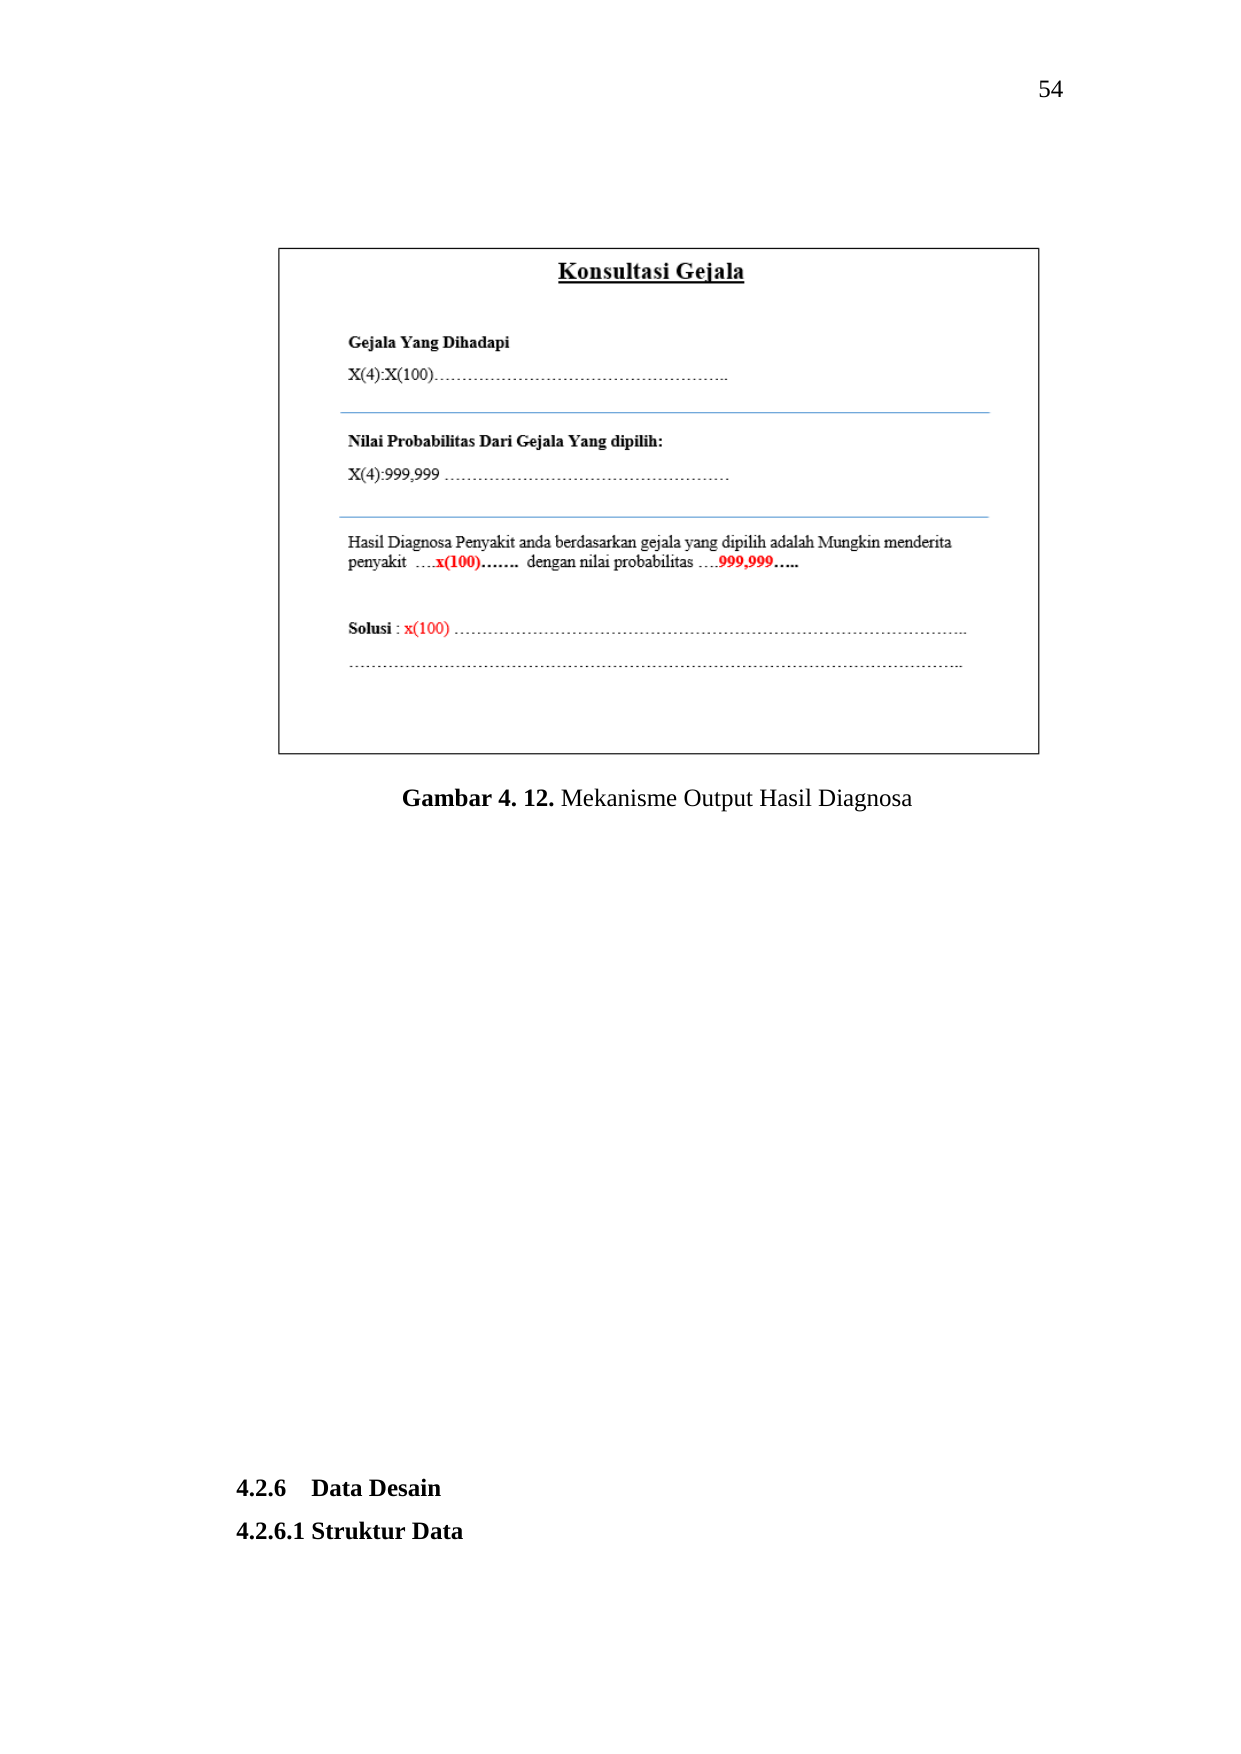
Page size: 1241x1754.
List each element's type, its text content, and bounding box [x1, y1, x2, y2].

list Struktur Data [236, 1516, 1063, 1545]
picture [265, 236, 1054, 769]
list Gambar 4. 12. Mekanisme Output Hasil Diagnosa [251, 783, 1063, 812]
list Data Desain [236, 1473, 1063, 1502]
